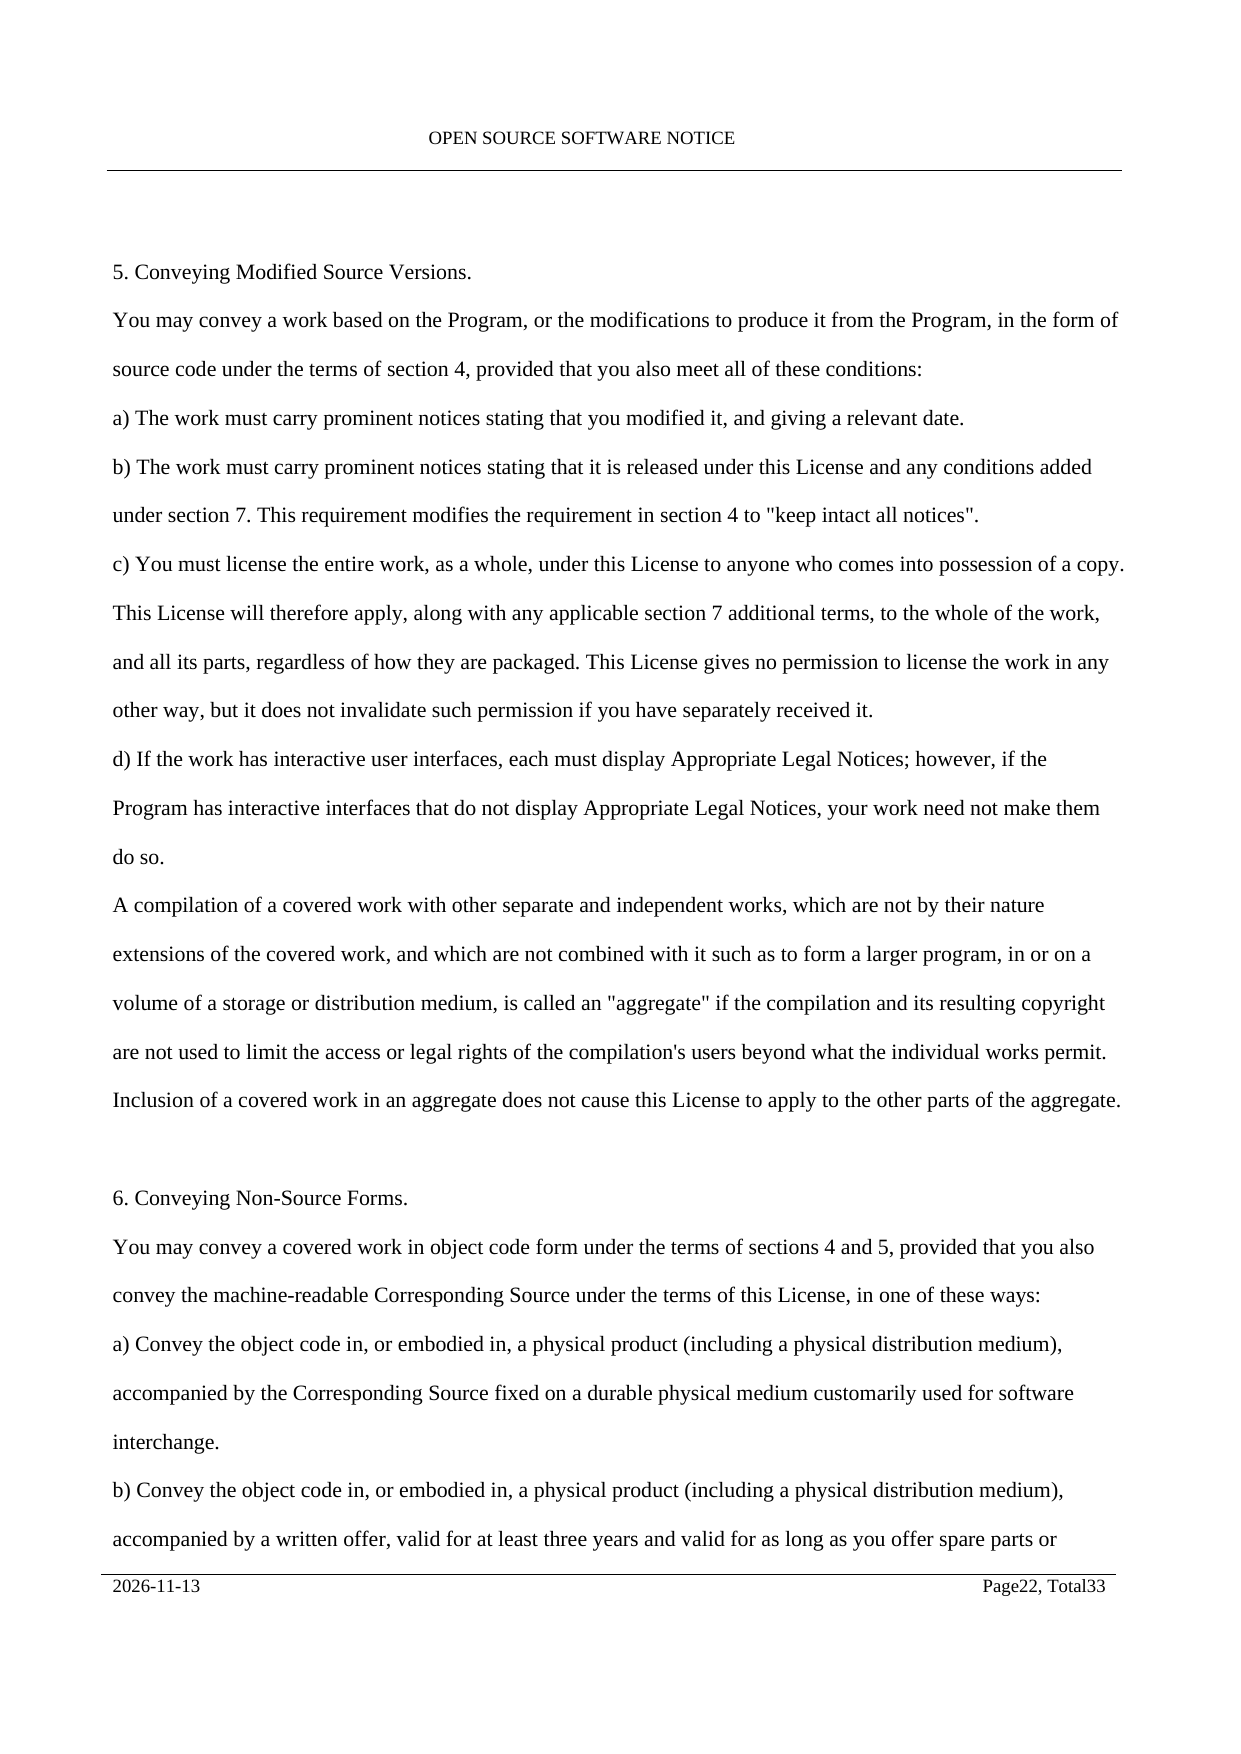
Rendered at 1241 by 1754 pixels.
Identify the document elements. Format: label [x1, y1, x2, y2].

text [112, 206, 1128, 1555]
